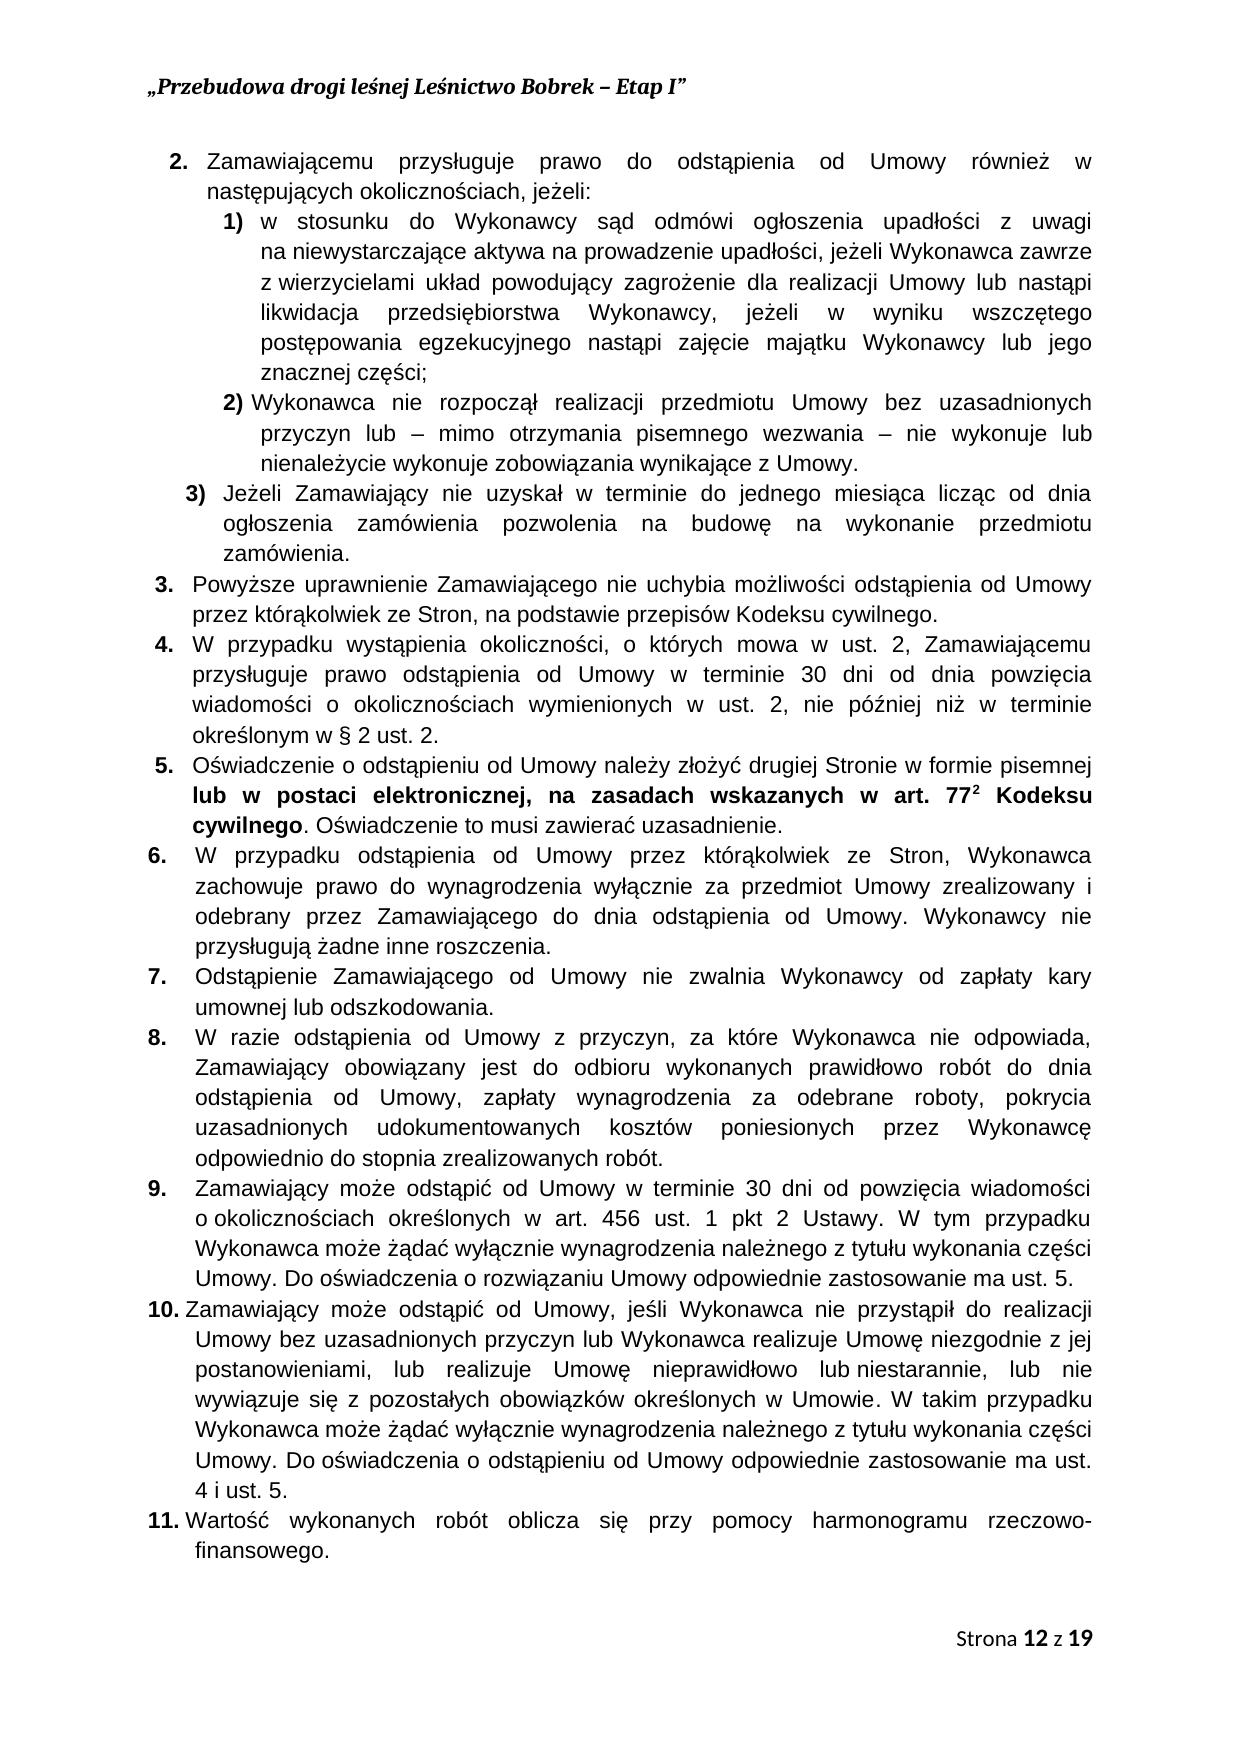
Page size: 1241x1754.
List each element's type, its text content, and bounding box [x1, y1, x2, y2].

list Oświadczenie o odstąpieniu od Umowy należy złożyć drugiej Stronie w formie pisemnej lub w postaci elektronicznej, na zasadach wskazanych w art. 772 Kodeksu cywilnego. Oświadczenie to musi zawierać uzasadnienie. [154, 752, 1093, 838]
list Zamawiający może odstąpić od Umowy, jeśli Wykonawca nie przystąpił do realizacji Umowy bez uzasadnionych przyczyn lub Wykonawca realizuje Umowę niezgodnie z jej postanowieniami, lub realizuje Umowę nieprawidłowo lub niestarannie, lub nie wywiązuje się z pozostałych obowiązków określonych w Umowie. W takim przypadku Wykonawca może żądać wyłącznie wynagrodzenia należnego z tytułu wykonania części Umowy. Do oświadczenia o odstąpieniu od Umowy odpowiednie zastosowanie ma ust. 4 i ust. 5. [148, 1296, 1093, 1503]
list w stosunku do Wykonawcy sąd odmówi ogłoszenia upadłości z uwagi na niewystarczające aktywa na prowadzenie upadłości, jeżeli Wykonawca zawrze z wierzycielami układ powodujący zagrożenie dla realizacji Umowy lub nastąpi likwidacja przedsiębiorstwa Wykonawcy, jeżeli w wyniku wszczętego postępowania egzekucyjnego nastąpi zajęcie majątku Wykonawcy lub jego znacznej części; [223, 208, 1093, 385]
list W razie odstąpienia od Umowy z przyczyn, za które Wykonawca nie odpowiada, Zamawiający obowiązany jest do odbioru wykonanych prawidłowo robót do dnia odstąpienia od Umowy, zapłaty wynagrodzenia za odebrane roboty, pokrycia uzasadnionych udokumentowanych kosztów poniesionych przez Wykonawcę odpowiednio do stopnia zrealizowanych robót. [148, 1024, 1092, 1171]
list Powyższe uprawnienie Zamawiającego nie uchybia możliwości odstąpienia od Umowy przez którąkolwiek ze Stron, na podstawie przepisów Kodeksu cywilnego. [154, 571, 1093, 627]
list W przypadku odstąpienia od Umowy przez którąkolwiek ze Stron, Wykonawca zachowuje prawo do wynagrodzenia wyłącznie za przedmiot Umowy zrealizowany i odebrany przez Zamawiającego do dnia odstąpienia od Umowy. Wykonawcy nie przysługują żadne inne roszczenia. [148, 842, 1093, 959]
list Wykonawca nie rozpoczął realizacji przedmiotu Umowy bez uzasadnionych przyczyn lub – mimo otrzymania pisemnego wezwania – nie wykonuje lub nienależycie wykonuje zobowiązania wynikające z Umowy. [223, 389, 1093, 476]
list Odstąpienie Zamawiającego od Umowy nie zwalnia Wykonawcy od zapłaty kary umownej lub odszkodowania. [148, 963, 1093, 1020]
list W przypadku wystąpienia okoliczności, o których mowa w ust. 2, Zamawiającemu przysługuje prawo odstąpienia od Umowy w terminie 30 dni od dnia powzięcia wiadomości o okolicznościach wymienionych w ust. 2, nie później niż w terminie określonym w § 2 ust. 2. [154, 631, 1093, 748]
list Jeżeli Zamawiający nie uzyskał w terminie do jednego miesiąca licząc od dnia ogłoszenia zamówienia pozwolenia na budowę na wykonanie przedmiotu zamówienia. [185, 480, 1093, 567]
list Wartość wykonanych robót oblicza się przy pomocy harmonogramu rzeczowo- finansowego. [148, 1507, 1093, 1563]
list Zamawiający może odstąpić od Umowy w terminie 30 dni od powzięcia wiadomości o okolicznościach określonych w art. 456 ust. 1 pkt 2 Ustawy. W tym przypadku Wykonawca może żądać wyłącznie wynagrodzenia należnego z tytułu wykonania części Umowy. Do oświadczenia o rozwiązaniu Umowy odpowiednie zastosowanie ma ust. 5. [148, 1175, 1092, 1292]
list Zamawiającemu przysługuje prawo do odstąpienia od Umowy również w następujących okolicznościach, jeżeli: [169, 148, 1093, 204]
